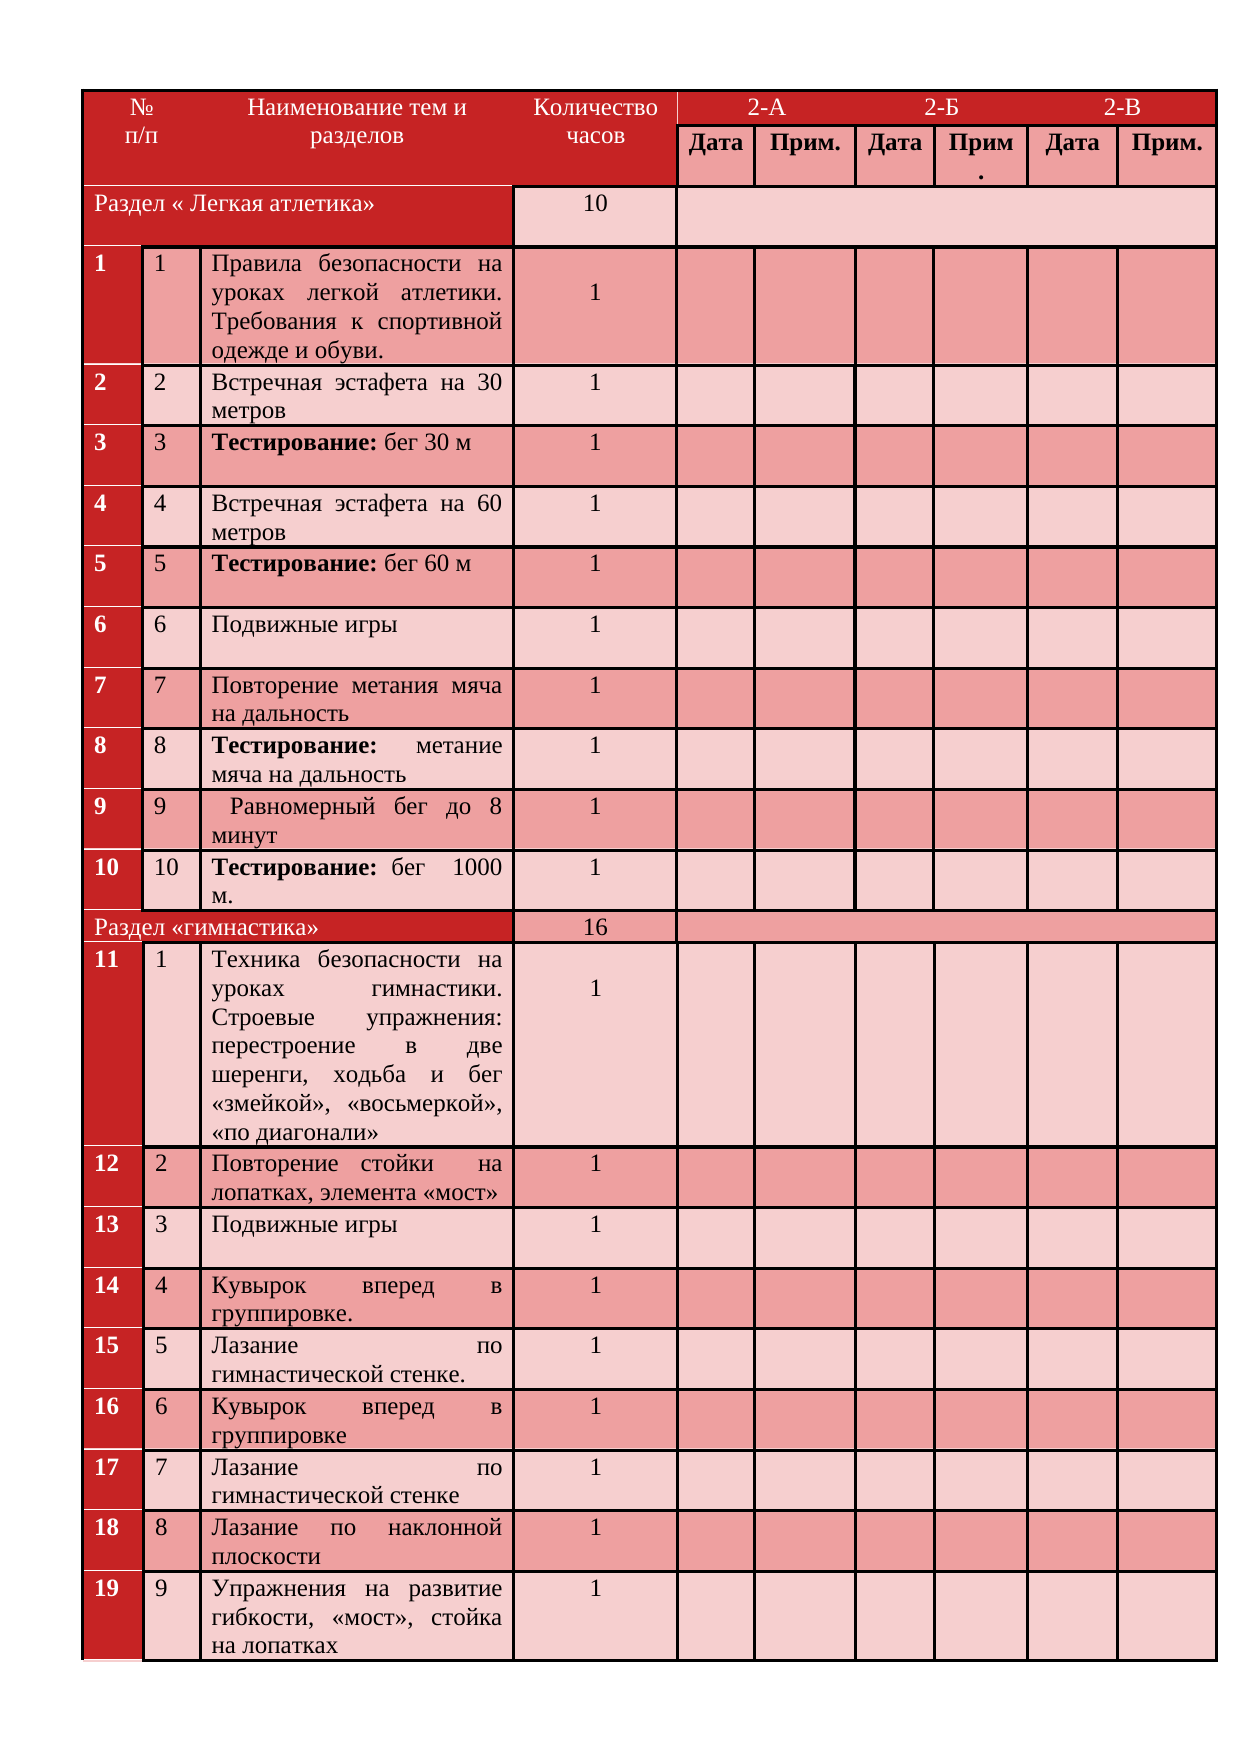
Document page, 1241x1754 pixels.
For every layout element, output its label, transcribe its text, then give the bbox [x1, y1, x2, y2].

table_cell Лазание по гимнастической стенке [202, 1452, 512, 1509]
table_cell [756, 1512, 854, 1570]
table_cell [144, 427, 199, 485]
table_cell [145, 1512, 199, 1570]
table_cell [756, 367, 853, 424]
table_cell 1 [515, 1573, 676, 1659]
table_cell [857, 791, 932, 848]
table_cell [756, 1391, 854, 1448]
table_cell [1029, 249, 1116, 363]
table_cell [1119, 549, 1215, 606]
table_cell 1 [515, 488, 675, 545]
table_cell 1 [515, 852, 675, 909]
table_cell [936, 1512, 1026, 1570]
table_cell [756, 730, 853, 788]
table_cell [679, 1270, 753, 1327]
table_cell [857, 1330, 933, 1388]
table_cell [935, 488, 1026, 545]
table_cell [1119, 427, 1215, 485]
table_cell [857, 1452, 933, 1509]
table_cell Повторение стойки на лопатках, элемента «мост» [202, 1149, 512, 1206]
table_cell 10 [515, 188, 675, 245]
table_cell 1 [515, 1149, 676, 1206]
table_cell Лазание по наклонной плоскости [202, 1512, 512, 1570]
table_cell 1 [515, 670, 675, 727]
table_cell Дата [857, 127, 933, 185]
table_cell [678, 249, 753, 363]
table_cell [84, 668, 141, 727]
table_cell Равномерный бег до 8 минут [202, 791, 512, 848]
table_cell [1119, 791, 1215, 848]
table_cell Дата [1029, 127, 1116, 185]
table_cell 1 [515, 1452, 676, 1509]
table_cell [936, 1330, 1026, 1388]
table_cell [936, 1149, 1026, 1206]
table_cell [1029, 367, 1116, 424]
table_cell [145, 1149, 199, 1206]
table_cell [679, 1573, 753, 1659]
table_cell [84, 728, 141, 788]
table_cell 1 [515, 791, 675, 848]
table_cell Раздел « Легкая атлетика» [84, 186, 512, 245]
table_cell [857, 730, 932, 788]
table_cell [857, 1149, 933, 1206]
table_cell [1119, 730, 1215, 788]
table_cell [1029, 1330, 1116, 1388]
table_cell [145, 1391, 199, 1448]
table_cell [84, 1207, 142, 1267]
table_header 2-А [678, 92, 856, 124]
table_cell [1029, 791, 1116, 848]
table_cell Кувырок вперед в группировке [202, 1391, 512, 1448]
table_cell [1119, 670, 1215, 727]
table_cell [144, 367, 199, 424]
table_cell [756, 1573, 854, 1659]
table_cell Прим. [936, 127, 1026, 185]
table_cell [857, 367, 932, 424]
table_cell [857, 944, 933, 1145]
table_cell 1 [515, 1512, 676, 1570]
table_cell [679, 1452, 753, 1509]
table_cell [756, 609, 853, 667]
table_cell Тестирование: бег 1000 м. [202, 852, 512, 909]
table_cell [857, 549, 932, 606]
table_cell [857, 488, 932, 545]
table_cell [935, 852, 1026, 909]
table_cell [678, 912, 1215, 941]
table_cell [678, 488, 753, 545]
table_cell [935, 609, 1026, 667]
table_cell Встречная эстафета на 60 метров [202, 488, 512, 545]
table_cell Техника безопасности на уроках гимнастики. Строевые упражнения: перестроение в две шеренги, ходьба и бег «змейкой», «восьмеркой», «по диагонали» [202, 944, 512, 1145]
table_cell [756, 1149, 854, 1206]
table_cell [144, 791, 199, 848]
table_cell [935, 427, 1026, 485]
table_cell [935, 791, 1026, 848]
table_header Количество часов [514, 92, 677, 185]
table_cell [756, 549, 853, 606]
table_cell [84, 546, 141, 606]
table_cell 1 [515, 1391, 676, 1448]
table_cell [1119, 1270, 1215, 1327]
table_cell 1 [515, 944, 676, 1145]
table_cell [857, 609, 932, 667]
table_cell [1029, 1391, 1116, 1448]
table_cell [678, 609, 753, 667]
table_cell [678, 730, 753, 788]
table_cell [84, 850, 141, 909]
table_cell 1 [515, 249, 675, 363]
table_cell [84, 942, 142, 1145]
table_cell [1029, 1149, 1116, 1206]
table_cell [678, 367, 753, 424]
table_cell [679, 1149, 753, 1206]
table_cell 1 [515, 427, 675, 485]
table_cell [1119, 1209, 1215, 1267]
table_cell [1119, 249, 1215, 363]
table_cell Подвижные игры [202, 609, 512, 667]
table_cell [1119, 367, 1215, 424]
table_cell [1119, 1330, 1215, 1388]
table_cell 1 [515, 730, 675, 788]
table_cell [84, 1389, 142, 1448]
table_header Наименование тем и разделов [200, 92, 514, 185]
table_cell [756, 944, 854, 1145]
table_cell [84, 246, 141, 363]
table_cell [144, 609, 199, 667]
table_cell [144, 730, 199, 788]
table_cell [1029, 670, 1116, 727]
table_cell [145, 1452, 199, 1509]
table_cell Встречная эстафета на 30 метров [202, 367, 512, 424]
table_cell [756, 249, 854, 363]
table_cell [1119, 1452, 1215, 1509]
table_cell [84, 1146, 142, 1206]
table_cell [1029, 1573, 1116, 1659]
table_cell Тестирование: бег 30 м [202, 427, 512, 485]
table_cell [935, 730, 1026, 788]
table_cell 1 [515, 609, 675, 667]
table_cell 16 [515, 912, 675, 941]
table_cell [144, 852, 199, 909]
table_cell [145, 1270, 199, 1327]
table_cell [84, 1510, 142, 1570]
table_cell [84, 486, 141, 545]
table_cell [84, 365, 141, 424]
table_cell [756, 427, 853, 485]
table_cell [678, 549, 753, 606]
table_cell 1 [515, 1330, 676, 1388]
table_cell [1119, 488, 1215, 545]
table_cell Прим. [1119, 127, 1215, 185]
table_cell [936, 1452, 1026, 1509]
table_cell [935, 367, 1026, 424]
table_cell 1 [515, 367, 675, 424]
table_cell [936, 1391, 1026, 1448]
table_cell [84, 607, 141, 667]
table_cell [756, 852, 853, 909]
table_cell [1029, 1452, 1116, 1509]
table_cell [84, 1268, 142, 1327]
table_cell [936, 1209, 1026, 1267]
table_cell [1029, 427, 1116, 485]
table_cell [857, 1391, 933, 1448]
table_cell [1119, 1573, 1215, 1659]
table_cell [857, 427, 932, 485]
table_cell [756, 670, 853, 727]
table_cell [145, 1573, 199, 1659]
table_cell [1029, 1270, 1116, 1327]
table_cell [935, 249, 1026, 363]
table_cell Тестирование: метание мяча на дальность [202, 730, 512, 788]
table_cell [145, 1209, 199, 1267]
table_cell [1029, 730, 1116, 788]
table_cell [936, 944, 1026, 1145]
table_cell Подвижные игры [202, 1209, 512, 1267]
table_cell [679, 1512, 753, 1570]
table_cell [936, 1270, 1026, 1327]
table_cell [756, 1330, 854, 1388]
table_header 2-Б [856, 92, 1028, 124]
table_cell [857, 1209, 933, 1267]
table_cell [1029, 852, 1116, 909]
table_cell [678, 791, 753, 848]
table_cell [1029, 609, 1116, 667]
table_cell [1119, 609, 1215, 667]
table_cell [857, 1512, 933, 1570]
table_cell [144, 549, 199, 606]
table_cell [1029, 944, 1116, 1145]
table_cell [1119, 1512, 1215, 1570]
table_cell [1029, 549, 1116, 606]
table_cell [678, 188, 1215, 245]
table_cell [857, 249, 932, 363]
table_header № п/п [84, 92, 200, 185]
table_cell [1029, 488, 1116, 545]
table_cell Лазание по гимнастической стенке. [202, 1330, 512, 1388]
table_cell [84, 789, 141, 848]
table_cell [1119, 944, 1215, 1145]
table_cell [756, 791, 853, 848]
table_cell [84, 425, 141, 485]
table_cell Прим. [756, 127, 854, 185]
table_cell [857, 1270, 933, 1327]
table_cell [678, 670, 753, 727]
table_cell [935, 670, 1026, 727]
table_header 2-В [1028, 92, 1215, 124]
table_cell Упражнения на развитие гибкости, «мост», стойка на лопатках [202, 1573, 512, 1659]
table_cell Дата [679, 127, 753, 185]
table_cell [1119, 1391, 1215, 1448]
table_cell [144, 488, 199, 545]
table_cell [679, 944, 753, 1145]
table_cell Тестирование: бег 60 м [202, 549, 512, 606]
table_cell [679, 1330, 753, 1388]
table_cell Раздел «гимнастика» [84, 910, 512, 941]
table_cell 1 [515, 1270, 676, 1327]
table_cell 1 [515, 549, 675, 606]
table_cell [756, 488, 853, 545]
table_cell [1029, 1209, 1116, 1267]
table_cell [678, 852, 753, 909]
table_cell [935, 549, 1026, 606]
table_cell [857, 852, 932, 909]
table_cell [678, 427, 753, 485]
table_cell [84, 1328, 142, 1388]
table_cell [756, 1209, 854, 1267]
table_cell [145, 1330, 199, 1388]
table_cell [679, 1391, 753, 1448]
table_cell [679, 1209, 753, 1267]
table_cell Правила безопасности на уроках легкой атлетики. Требования к спортивной одежде и обуви. [202, 249, 512, 363]
table_cell Повторение метания мяча на дальность [202, 670, 512, 727]
table_cell [857, 670, 932, 727]
table_cell [1029, 1512, 1116, 1570]
table_cell [84, 1571, 142, 1659]
table_cell [756, 1270, 854, 1327]
table_cell [144, 249, 199, 363]
table_cell [84, 1450, 142, 1509]
table_cell 1 [515, 1209, 676, 1267]
table_cell [756, 1452, 854, 1509]
table_cell [145, 944, 199, 1145]
table_cell [1119, 1149, 1215, 1206]
table_cell [857, 1573, 933, 1659]
table_cell [936, 1573, 1026, 1659]
table_cell [144, 670, 199, 727]
table_cell Кувырок вперед в группировке. [202, 1270, 512, 1327]
table_cell [1119, 852, 1215, 909]
